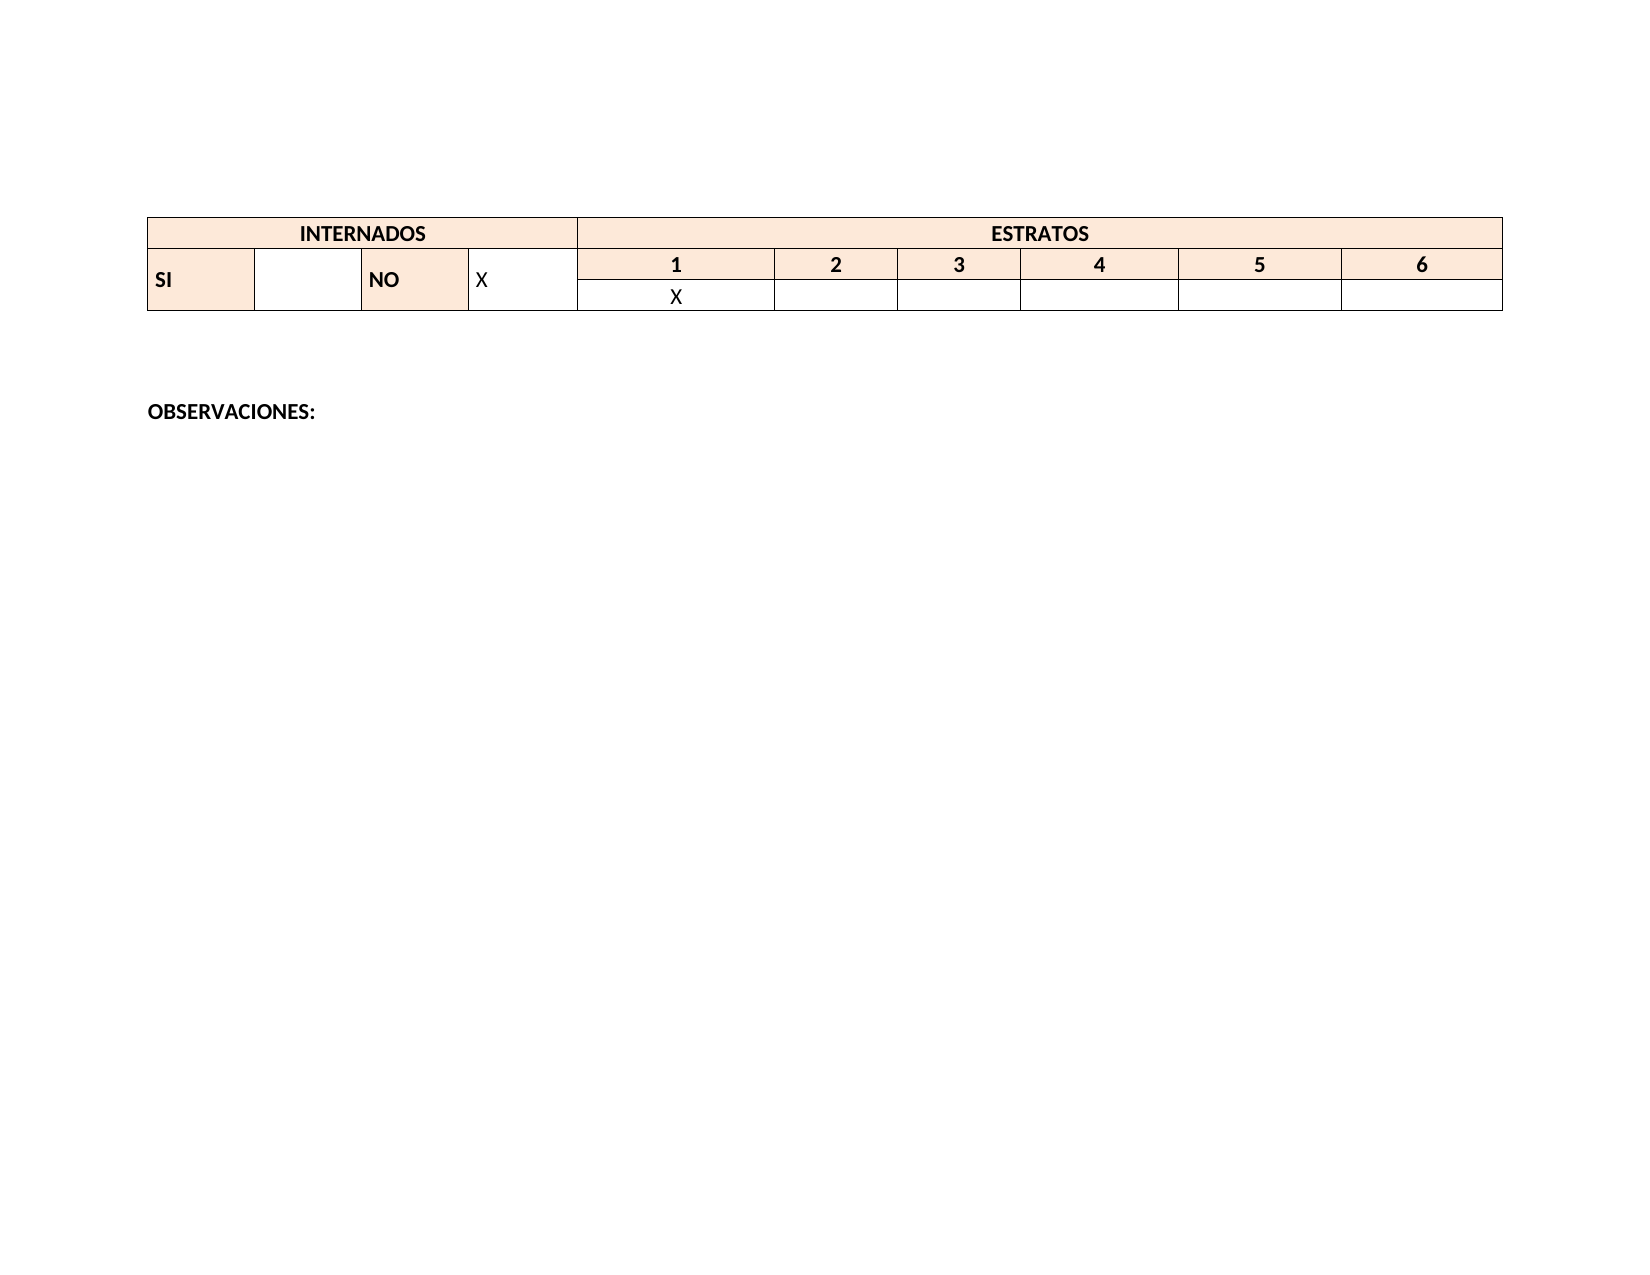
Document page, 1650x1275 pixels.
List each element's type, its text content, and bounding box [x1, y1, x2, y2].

table_cell ESTRATOS [578, 218, 1502, 248]
table_cell [775, 280, 897, 310]
table_cell X [578, 280, 774, 310]
table_cell SI [148, 249, 254, 310]
table_cell 6 [1342, 249, 1502, 279]
table_cell 3 [898, 249, 1020, 279]
table_cell [1179, 280, 1341, 310]
text OBSERVACIONES: [148, 397, 1502, 425]
table_cell INTERNADOS [148, 218, 577, 248]
table_cell [898, 280, 1020, 310]
table_cell [255, 249, 361, 310]
table_cell 5 [1179, 249, 1341, 279]
table_cell 2 [775, 249, 897, 279]
table_cell 1 [578, 249, 774, 279]
table_cell 4 [1021, 249, 1178, 279]
table_cell NO [362, 249, 468, 310]
table_cell X [469, 249, 577, 310]
table_cell [1021, 280, 1178, 310]
table_cell [1342, 280, 1502, 310]
